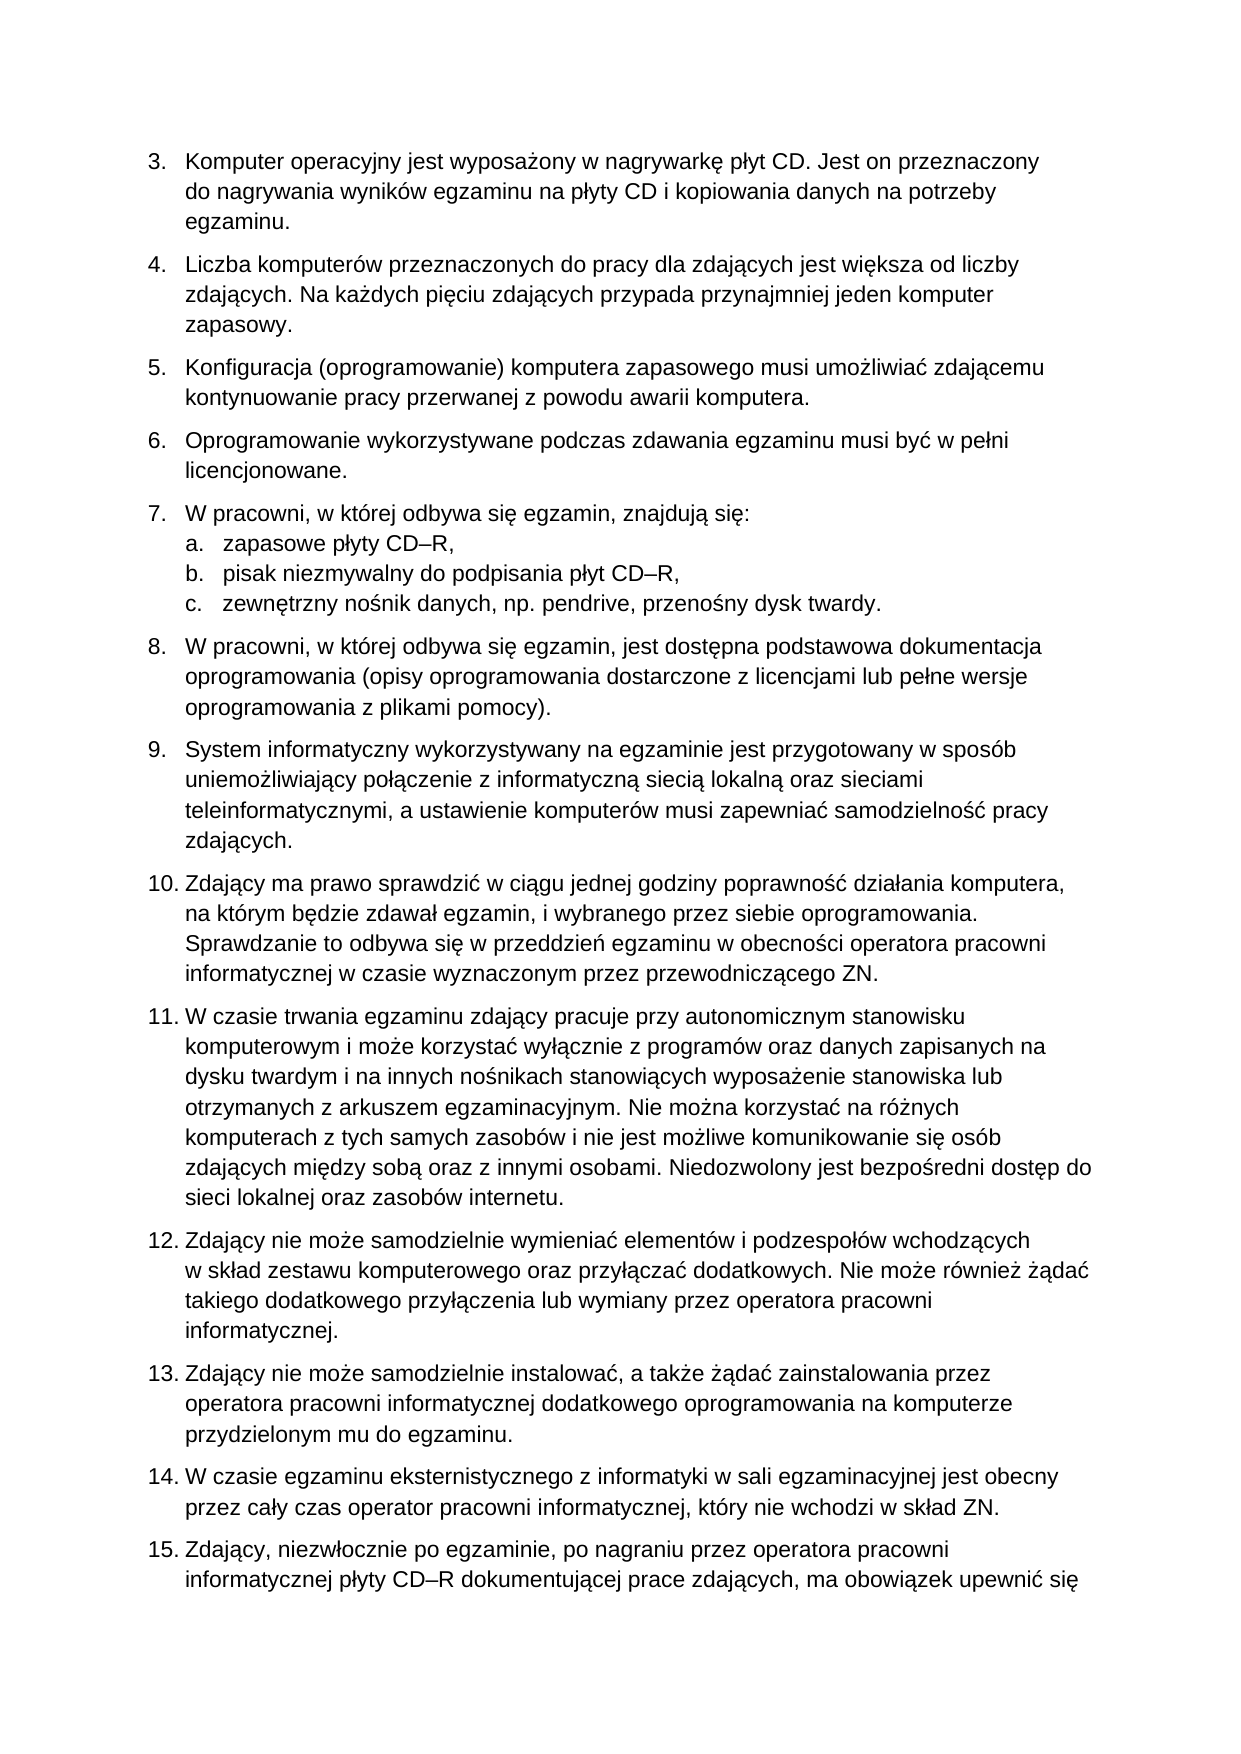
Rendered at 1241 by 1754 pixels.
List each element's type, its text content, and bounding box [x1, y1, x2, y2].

list Zdający nie może samodzielnie instalować, a także żądać zainstalowania przez operatora pracowni informatycznej dodatkowego oprogramowania na komputerze przydzielonym mu do egzaminu. [148, 1360, 1093, 1447]
list Zdający nie może samodzielnie wymieniać elementów i podzespołów wchodzących w skład zestawu komputerowego oraz przyłączać dodatkowych. Nie może również żądać takiego dodatkowego przyłączenia lub wymiany przez operatora pracowni informatycznej. [148, 1227, 1093, 1344]
list Liczba komputerów przeznaczonych do pracy dla zdających jest większa od liczby zdających. Na każdych pięciu zdających przypada przynajmniej jeden komputer zapasowy. [148, 251, 1093, 337]
list W pracowni, w której odbywa się egzamin, jest dostępna podstawowa dokumentacja oprogramowania (opisy oprogramowania dostarczone z licencjami lub pełne wersje oprogramowania z plikami pomocy). [148, 633, 1093, 720]
list pisak niezmywalny do podpisania płyt CD–R, [185, 560, 1093, 586]
list Konfiguracja (oprogramowanie) komputera zapasowego musi umożliwiać zdającemu kontynuowanie pracy przerwanej z powodu awarii komputera. [148, 354, 1093, 410]
list W czasie egzaminu eksternistycznego z informatyki w sali egzaminacyjnej jest obecny przez cały czas operator pracowni informatycznej, który nie wchodzi w skład ZN. [148, 1463, 1093, 1520]
list W pracowni, w której odbywa się egzamin, znajdują się: [148, 500, 1093, 526]
list Komputer operacyjny jest wyposażony w nagrywarkę płyt CD. Jest on przeznaczony do nagrywania wyników egzaminu na płyty CD i kopiowania danych na potrzeby egzaminu. [148, 148, 1093, 234]
list System informatyczny wykorzystywany na egzaminie jest przygotowany w sposób uniemożliwiający połączenie z informatyczną siecią lokalną oraz sieciami teleinformatycznymi, a ustawienie komputerów musi zapewniać samodzielność pracy zdających. [148, 736, 1093, 853]
list W czasie trwania egzaminu zdający pracuje przy autonomicznym stanowisku komputerowym i może korzystać wyłącznie z programów oraz danych zapisanych na dysku twardym i na innych nośnikach stanowiących wyposażenie stanowiska lub otrzymanych z arkuszem egzaminacyjnym. Nie można korzystać na różnych komputerach z tych samych zasobów i nie jest możliwe komunikowanie się osób zdających między sobą oraz z innymi osobami. Niedozwolony jest bezpośredni dostęp do sieci lokalnej oraz zasobów internetu. [148, 1003, 1093, 1210]
list zewnętrzny nośnik danych, np. pendrive, przenośny dysk twardy. [185, 590, 1093, 617]
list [148, 1536, 1093, 1593]
list Oprogramowanie wykorzystywane podczas zdawania egzaminu musi być w pełni licencjonowane. [148, 427, 1093, 483]
list Zdający ma prawo sprawdzić w ciągu jednej godziny poprawność działania komputera, na którym będzie zdawał egzamin, i wybranego przez siebie oprogramowania. Sprawdzanie to odbywa się w przeddzień egzaminu w obecności operatora pracowni informatycznej w czasie wyznaczonym przez przewodniczącego ZN. [148, 869, 1093, 986]
list zapasowe płyty CD–R, [185, 530, 1093, 556]
